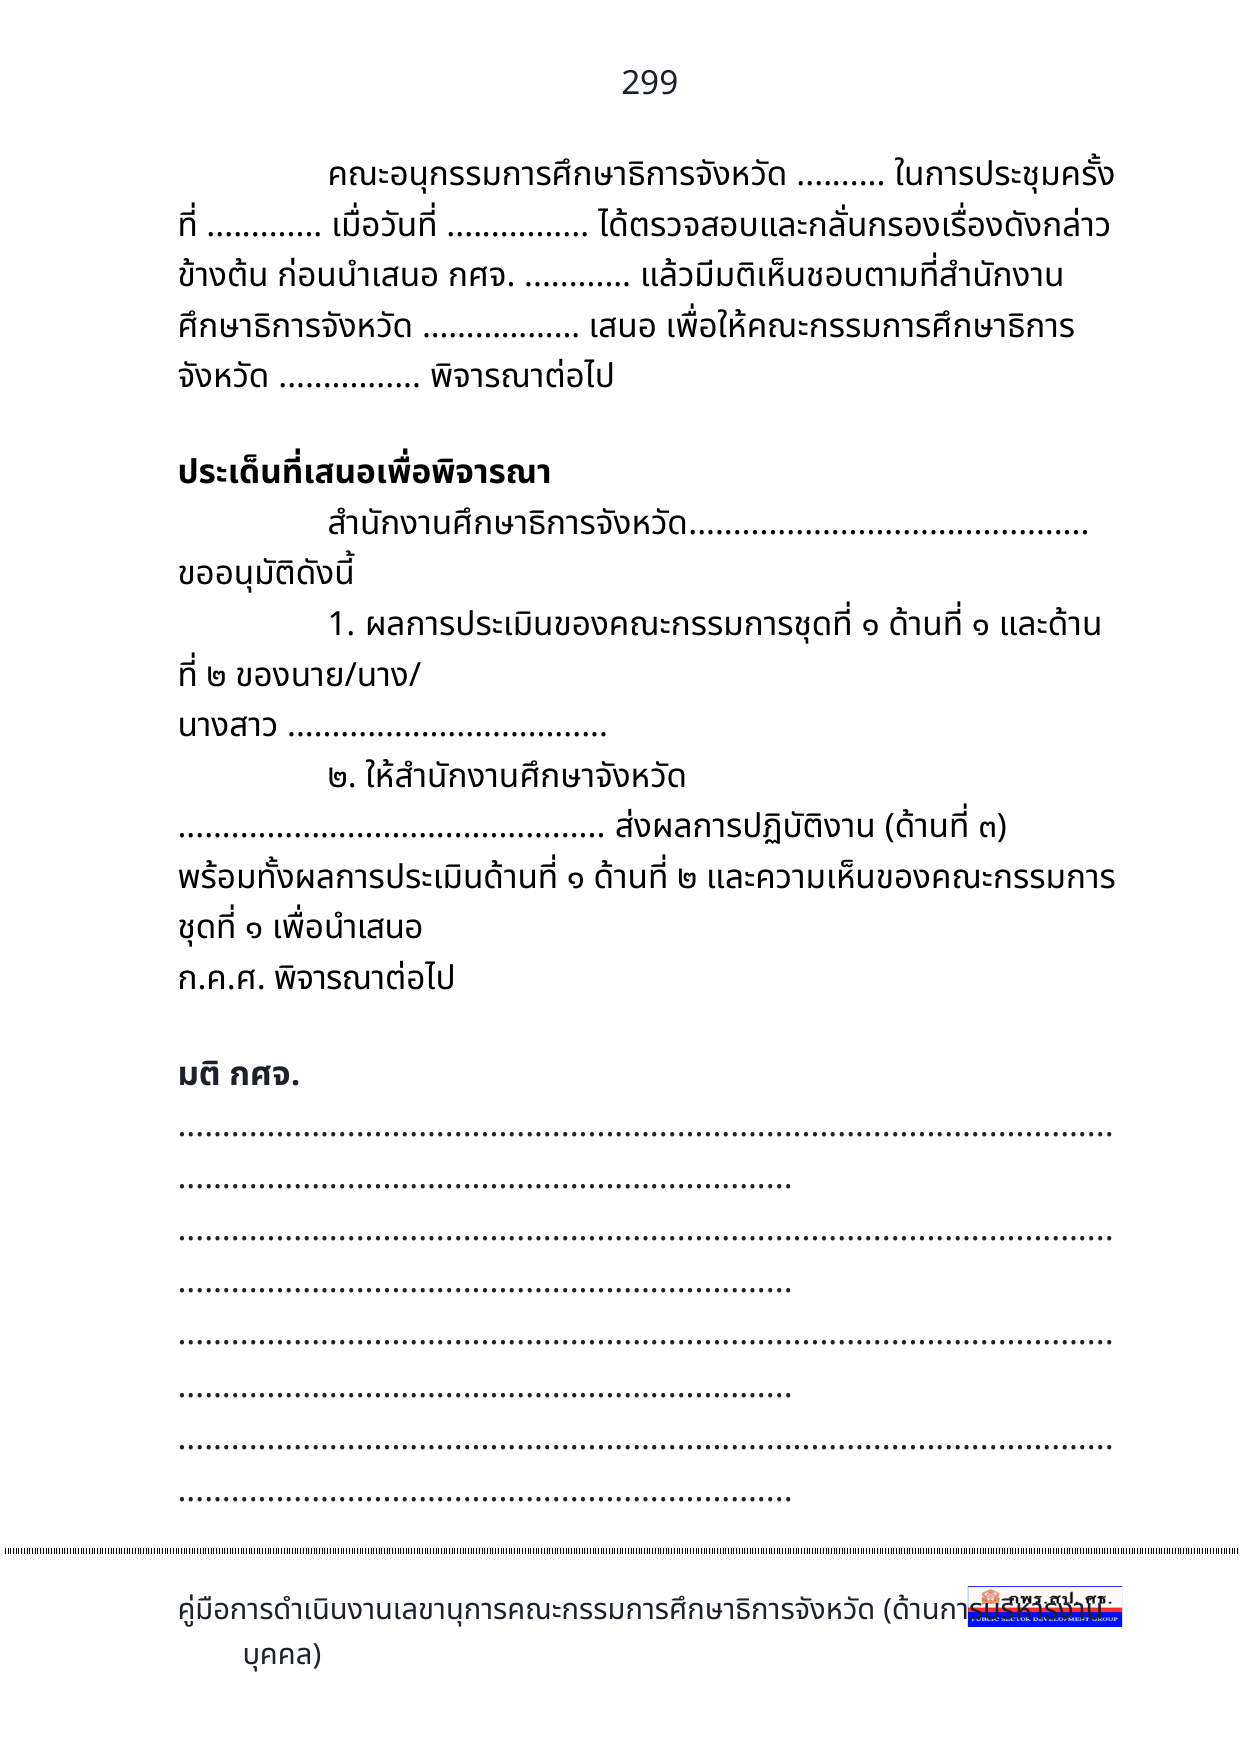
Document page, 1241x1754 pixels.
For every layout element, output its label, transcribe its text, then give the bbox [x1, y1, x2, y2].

text .............................................................................................................................................................................. .............................................................................................................................................................................. [177, 1100, 1122, 1302]
text ๒. ให้สำนักงานศึกษาจังหวัด ................................................ ส่งผลการปฏิบัติงาน (ด้านที่ ๓) พร้อมทั้งผลการประเมินด้านที่ ๑ ด้านที่ ๒ และความเห็นของคณะกรรมการชุดที่ ๑ เพื่อนำเสนอ ก.ค.ศ. พิจารณาต่อไป [177, 752, 1122, 1004]
text 1. ผลการประเมินของคณะกรรมการชุดที่ ๑ ด้านที่ ๑ และด้านที่ ๒ ของนาย/นาง/ นางสาว .................................... [177, 600, 1122, 752]
text สำนักงานศึกษาธิการจังหวัด............................................. ขออนุมัติดังนี้ [177, 499, 1122, 600]
text คณะอนุกรรมการศึกษาธิการจังหวัด .......... ในการประชุมครั้งที่ ............. เมื่อวันที่ ................ ได้ตรวจสอบและกลั่นกรองเรื่องดังกล่าวข้างต้น ก่อนนำเสนอ กศจ. ............ แล้วมีมติเห็นชอบตามที่สำนักงานศึกษาธิการจังหวัด ……………… เสนอ เพื่อให้คณะกรรมการศึกษาธิการจังหวัด ................ พิจารณาต่อไป [177, 150, 1122, 403]
text มติ กศจ. [177, 1050, 1122, 1100]
text ประเด็นที่เสนอเพื่อพิจารณา [177, 448, 1122, 499]
text .............................................................................................................................................................................. [177, 1309, 1122, 1407]
text .............................................................................................................................................................................. [177, 1413, 1122, 1511]
picture [967, 1586, 1123, 1627]
